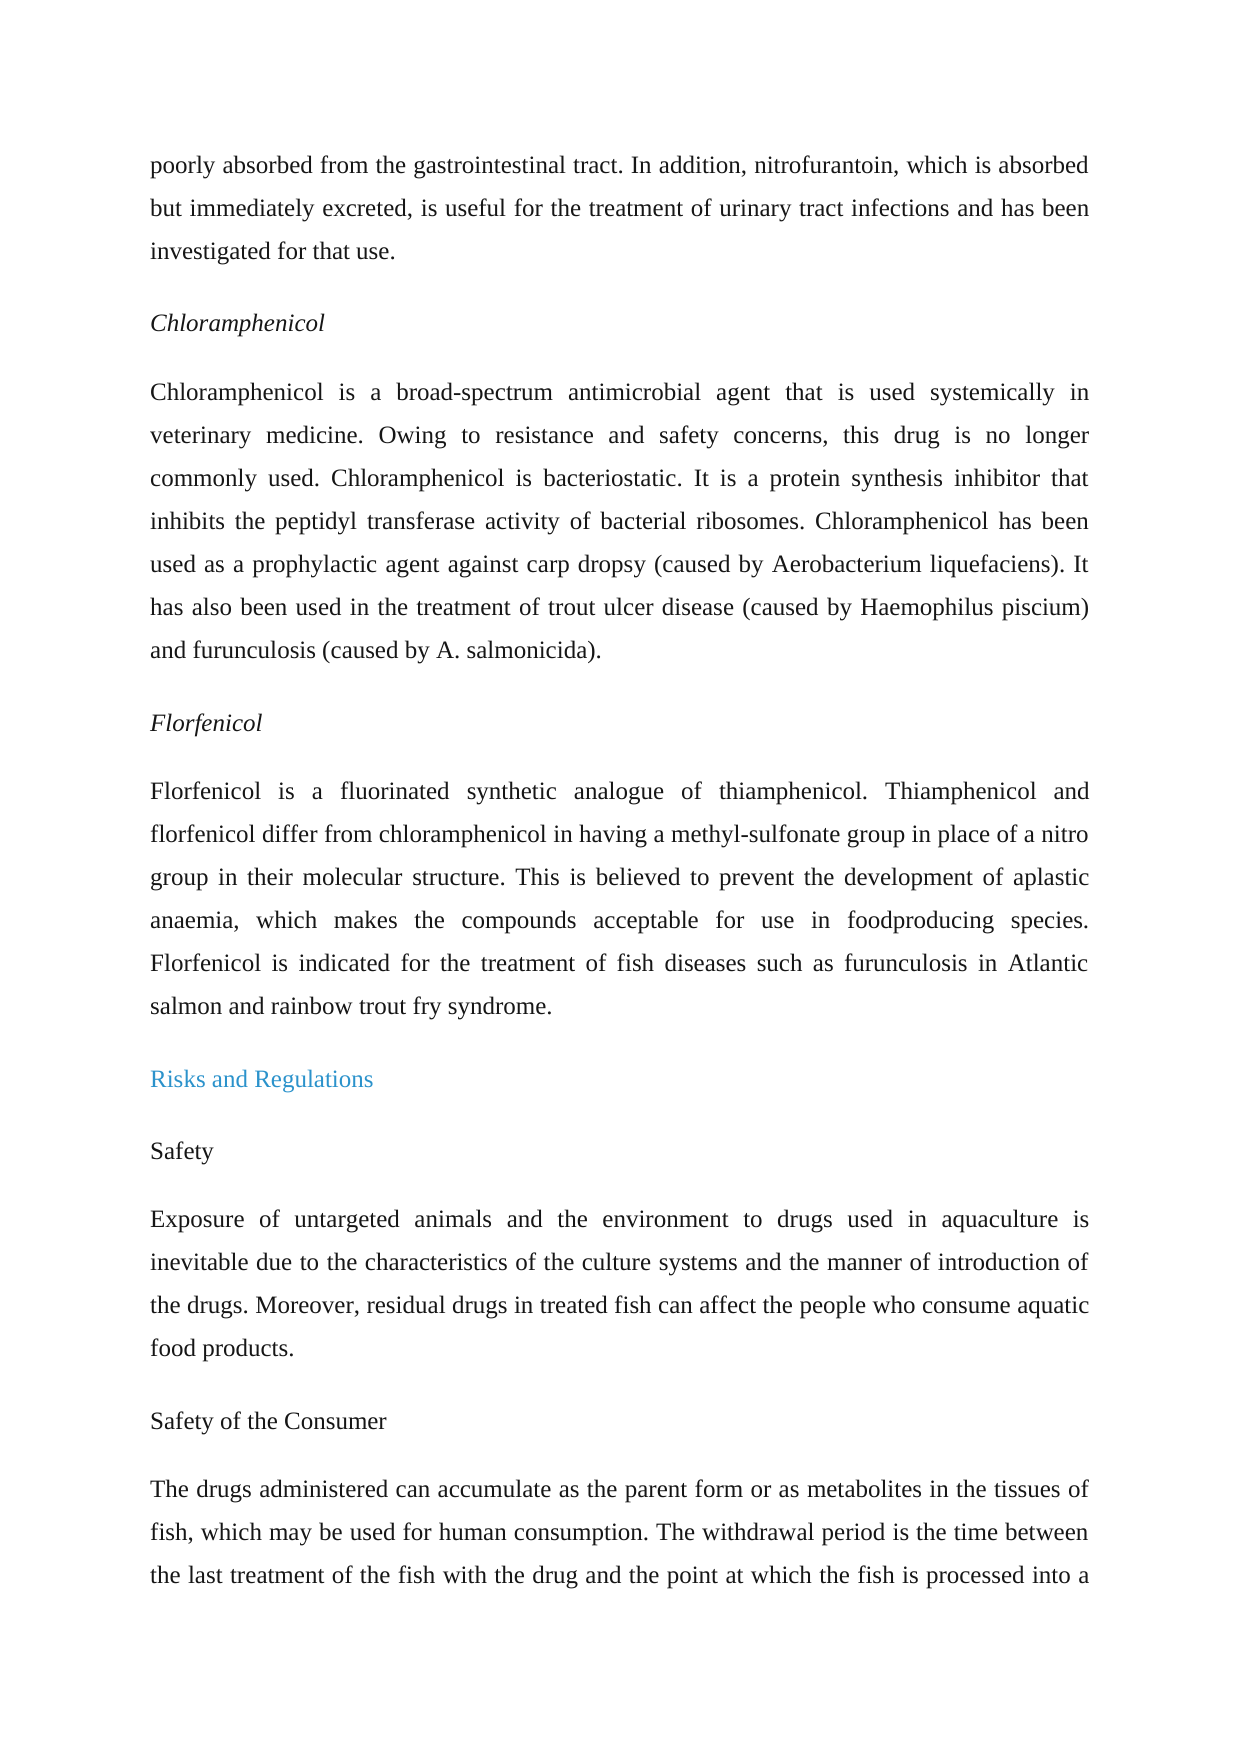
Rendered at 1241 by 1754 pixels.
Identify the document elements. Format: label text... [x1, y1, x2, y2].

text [150, 150, 1090, 265]
text Safety [150, 1136, 1090, 1165]
text Florfenicol is a fluorinated synthetic analogue of thiamphenicol. Thiamphenicol and florfenicol differ from chloramphenicol in having a methyl-sulfonate group in place of a nitro group in their molecular structure. This is believed to prevent the development of aplastic anaemia, which makes the compounds acceptable for use in foodproducing species. Florfenicol is indicated for the treatment of fish diseases such as furunculosis in Atlantic salmon and rainbow trout fry syndrome. [150, 776, 1090, 1020]
text Florfenicol [150, 708, 1090, 736]
text Chloramphenicol [150, 308, 1090, 337]
text Chloramphenicol is a broad-spectrum antimicrobial agent that is used systemically in veterinary medicine. Owing to resistance and safety concerns, this drug is no longer commonly used. Chloramphenicol is bacteriostatic. It is a protein synthesis inhibitor that inhibits the peptidyl transferase activity of bacterial ribosomes. Chloramphenicol has been used as a prophylactic agent against carp dropsy (caused by Aerobacterium liquefaciens). It has also been used in the treatment of trout ulcer disease (caused by Haemophilus piscium) and furunculosis (caused by A. salmonicida). [150, 377, 1090, 664]
text Risks and Regulations [150, 1064, 1090, 1092]
text Exposure of untargeted animals and the environment to drugs used in aquaculture is inevitable due to the characteristics of the culture systems and the manner of introduction of the drugs. Moreover, residual drugs in treated fish can affect the people who consume aquatic food products. [150, 1204, 1090, 1362]
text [150, 1474, 1090, 1589]
text Safety of the Consumer [150, 1406, 1090, 1434]
